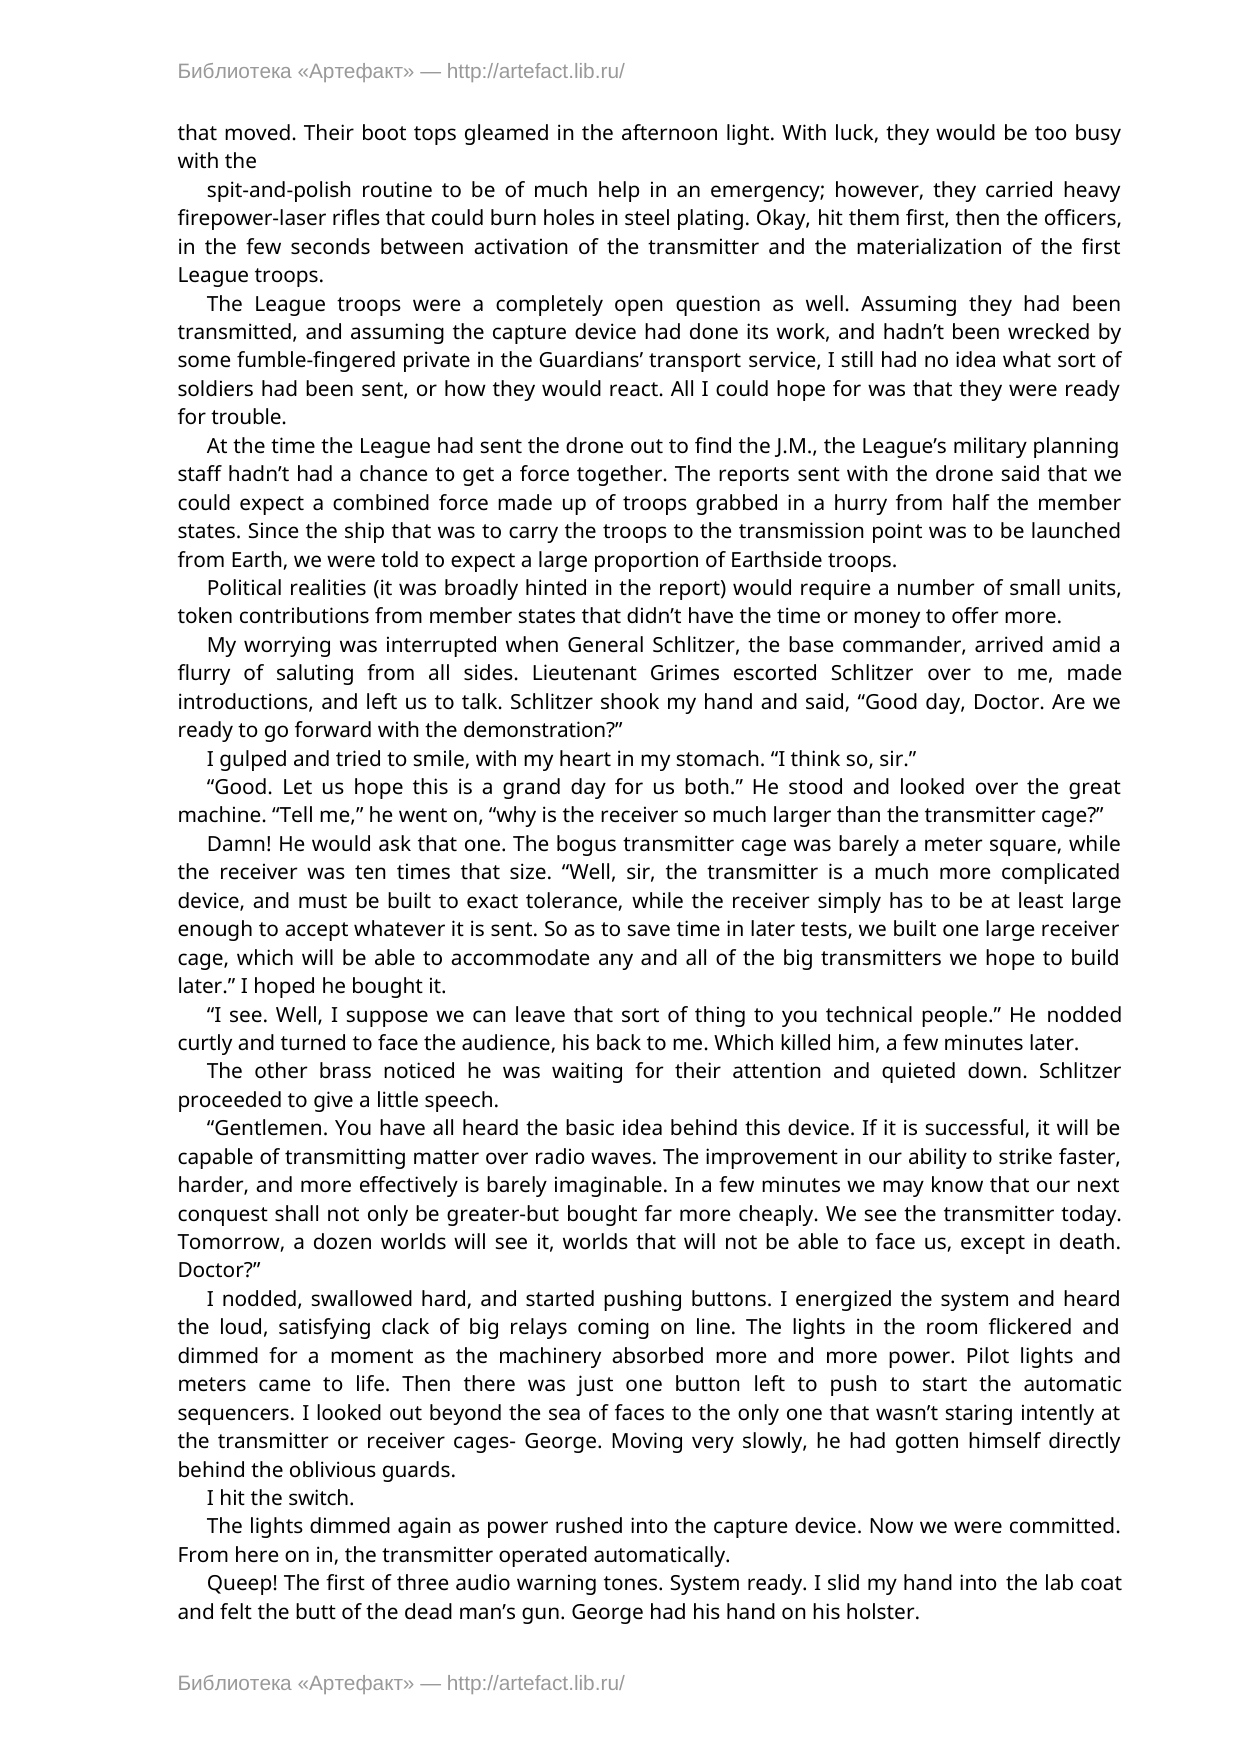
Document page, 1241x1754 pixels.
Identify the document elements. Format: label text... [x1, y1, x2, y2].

text I nodded, swallowed hard, and started pushing buttons. I energized the system and heard the loud, satisfying clack of big relays coming on line. The lights in the room flickered and dimmed for a moment as the machinery absorbed more and more power. Pilot lights and meters came to life. Then there was just one button left to push to start the automatic sequencers. I looked out beyond the sea of faces to the only one that wasn’t staring intently at the transmitter or receiver cages- George. Moving very slowly, he had gotten himself directly behind the oblivious guards. [177, 1284, 1122, 1483]
text The other brass noticed he was waiting for their attention and quieted down. Schlitzer proceeded to give a little speech. [177, 1057, 1122, 1113]
text The lights dimmed again as power rushed into the capture device. Now we were committed. From here on in, the transmitter operated automatically. [177, 1512, 1122, 1568]
text I hit the switch. [177, 1483, 1122, 1512]
text spit-and-polish routine to be of much help in an emergency; however, they carried heavy firepower-laser rifles that could burn holes in steel plating. Okay, hit them first, then the officers, in the few seconds between activation of the transmitter and the materialization of the first League troops. [177, 175, 1122, 289]
text Damn! He would ask that one. The bogus transmitter cage was barely a meter square, while the receiver was ten times that size. “Well, sir, the transmitter is a much more complicated device, and must be built to exact tolerance, while the receiver simply has to be at least large enough to accept whatever it is sent. So as to save time in later tests, we built one large receiver cage, which will be able to accommodate any and all of the big transmitters we hope to build later.” I hoped he bought it. [177, 829, 1122, 1000]
text At the time the League had sent the drone out to find the J.M., the League’s military planning staff hadn’t had a chance to get a force together. The reports sent with the drone said that we could expect a combined force made up of troops grabbed in a hurry from half the member states. Since the ship that was to carry the troops to the transmission point was to be launched from Earth, we were told to expect a large proportion of Earthside troops. [177, 431, 1122, 573]
text My worrying was interrupted when General Schlitzer, the base commander, arrived amid a flurry of saluting from all sides. Lieutenant Grimes escorted Schlitzer over to me, made introductions, and left us to talk. Schlitzer shook my hand and said, “Good day, Doctor. Are we ready to go forward with the demonstration?” [177, 630, 1122, 744]
text Political realities (it was broadly hinted in the report) would require a number of small units, token contributions from member states that didn’t have the time or money to offer more. [177, 573, 1122, 630]
text I gulped and tried to smile, with my heart in my stomach. “I think so, sir.” [177, 744, 1122, 772]
text “Gentlemen. You have all heard the basic idea behind this device. If it is successful, it will be capable of transmitting matter over radio waves. The improvement in our ability to strike faster, harder, and more effectively is barely imaginable. In a few minutes we may know that our next conquest shall not only be greater-but bought far more cheaply. We see the transmitter today. Tomorrow, a dozen worlds will see it, worlds that will not be able to face us, except in death. Doctor?” [177, 1113, 1122, 1284]
text Queep! The first of three audio warning tones. System ready. I slid my hand into the lab coat and felt the butt of the dead man’s gun. George had his hand on his holster. [177, 1568, 1122, 1625]
text The League troops were a completely open question as well. Assuming they had been transmitted, and assuming the capture device had done its work, and hadn’t been wrecked by some fumble-fingered private in the Guardians’ transport service, I still had no idea what sort of soldiers had been sent, or how they would react. All I could hope for was that they were ready for trouble. [177, 289, 1122, 431]
text “Good. Let us hope this is a grand day for us both.” He stood and looked over the great machine. “Tell me,” he went on, “why is the receiver so much larger than the transmitter cage?” [177, 772, 1122, 829]
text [177, 118, 1122, 175]
text “I see. Well, I suppose we can leave that sort of thing to you technical people.” He nodded curtly and turned to face the audience, his back to me. Which killed him, a few minutes later. [177, 1000, 1122, 1057]
